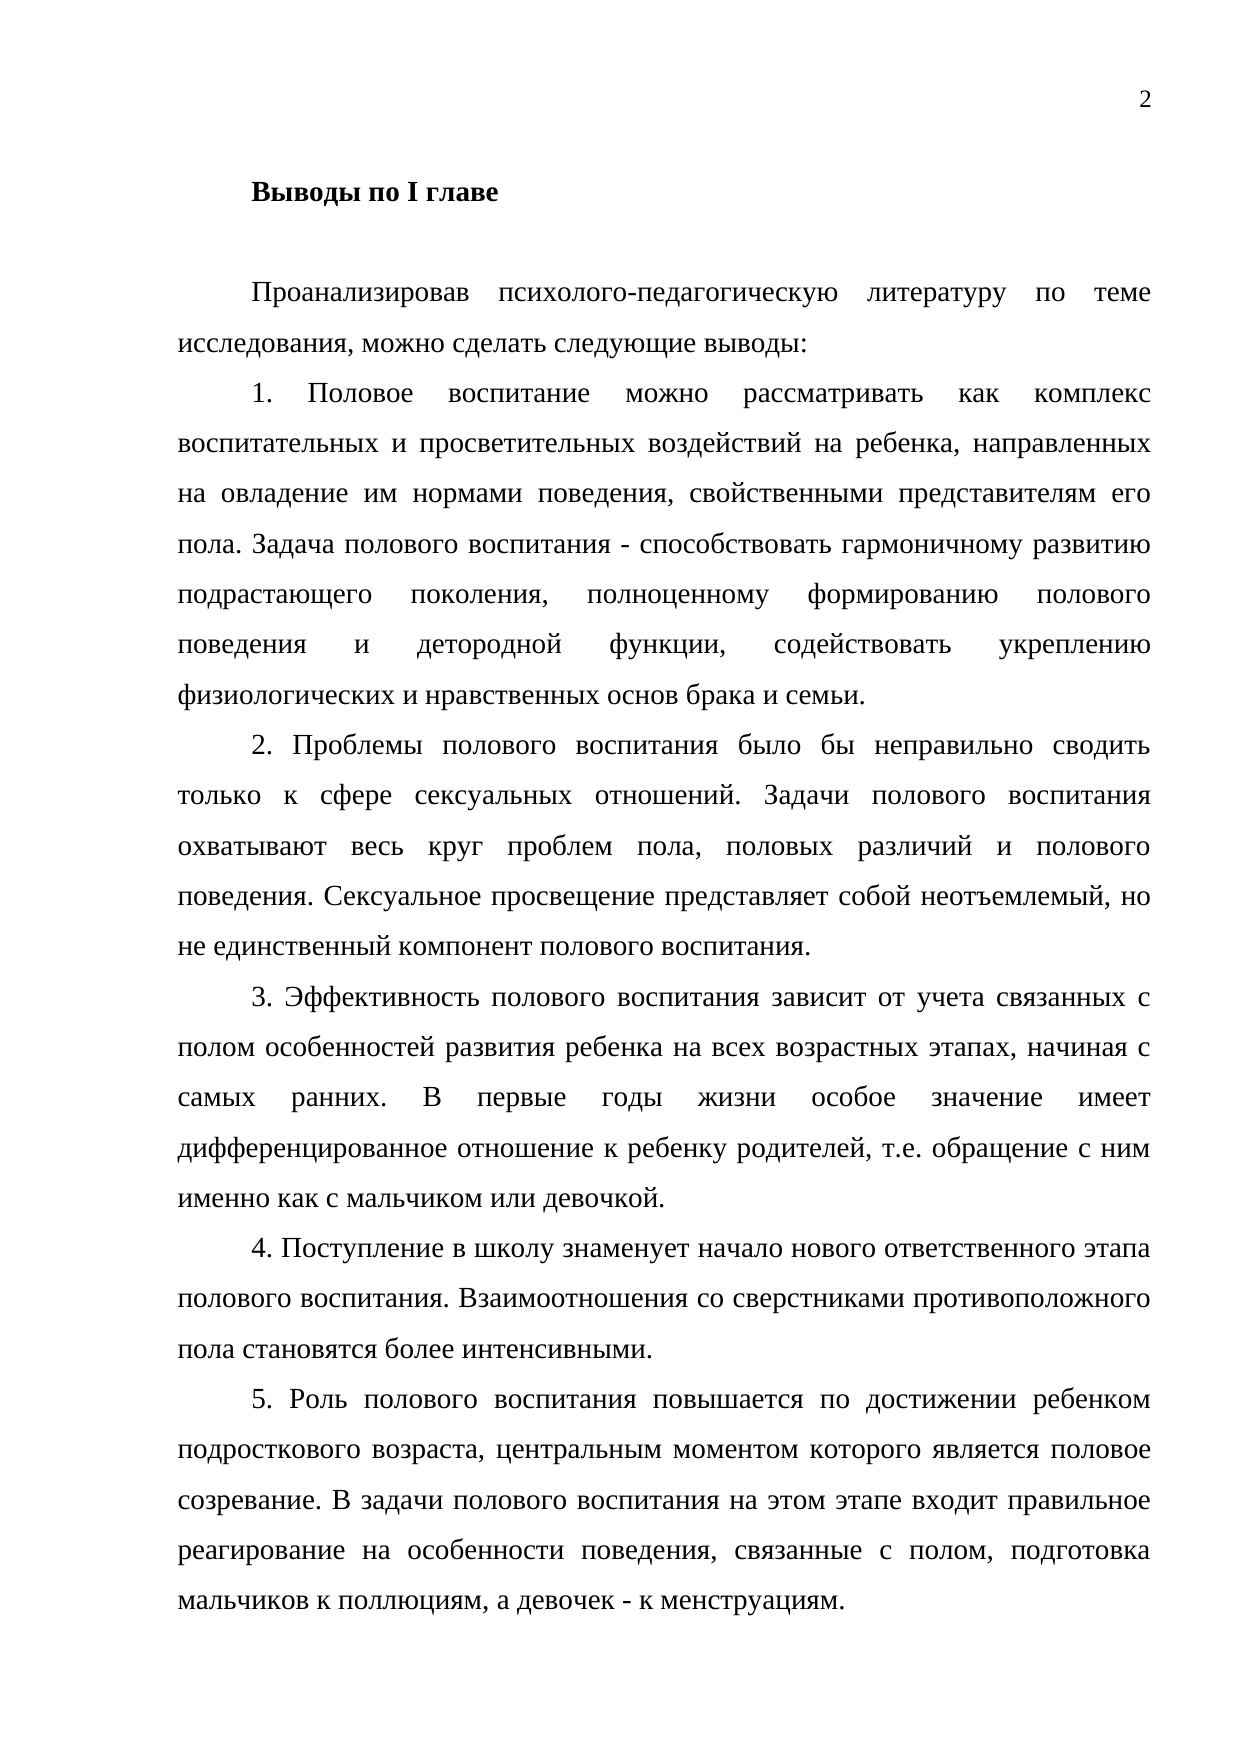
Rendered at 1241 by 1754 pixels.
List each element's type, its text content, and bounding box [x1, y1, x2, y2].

text Проанализировав психолого-педагогическую литературу по теме исследования, можно сделать следующие выводы: [177, 274, 1152, 358]
text 5. Роль полового воспитания повышается по достижении ребенком подросткового возраста, центральным моментом которого является половое созревание. В задачи полового воспитания на этом этапе входит правильное реагирование на особенности поведения, связанные с полом, подготовка мальчиков к поллюциям, а девочек - к менструациям. [177, 1381, 1152, 1616]
text 2. Проблемы полового воспитания было бы неправильно сводить только к сфере сексуальных отношений. Задачи полового воспитания охватывают весь круг проблем пола, половых различий и полового поведения. Сексуальное просвещение представляет собой неотъемлемый, но не единственный компонент полового воспитания. [177, 727, 1152, 962]
text 4. Поступление в школу знаменует начало нового ответственного этапа полового воспитания. Взаимоотношения со сверстниками противоположного пола становятся более интенсивными. [177, 1230, 1152, 1364]
text 3. Эффективность полового воспитания зависит от учета связанных с полом особенностей развития ребенка на всех возрастных этапах, начиная с самых ранних. В первые годы жизни особое значение имеет дифференцированное отношение к ребенку родителей, т.е. обращение с ним именно как с мальчиком или девочкой. [177, 979, 1152, 1213]
text 1. Половое воспитание можно рассматривать как комплекс воспитательных и просветительных воздействий на ребенка, направленных на овладение им нормами поведения, свойственными представителям его пола. Задача полового воспитания - способствовать гармоничному развитию подрастающего поколения, полноценному формированию полового поведения и детородной функции, содействовать укреплению физиологических и нравственных основ брака и семьи. [177, 375, 1152, 710]
text Выводы по I главе [177, 174, 1152, 207]
